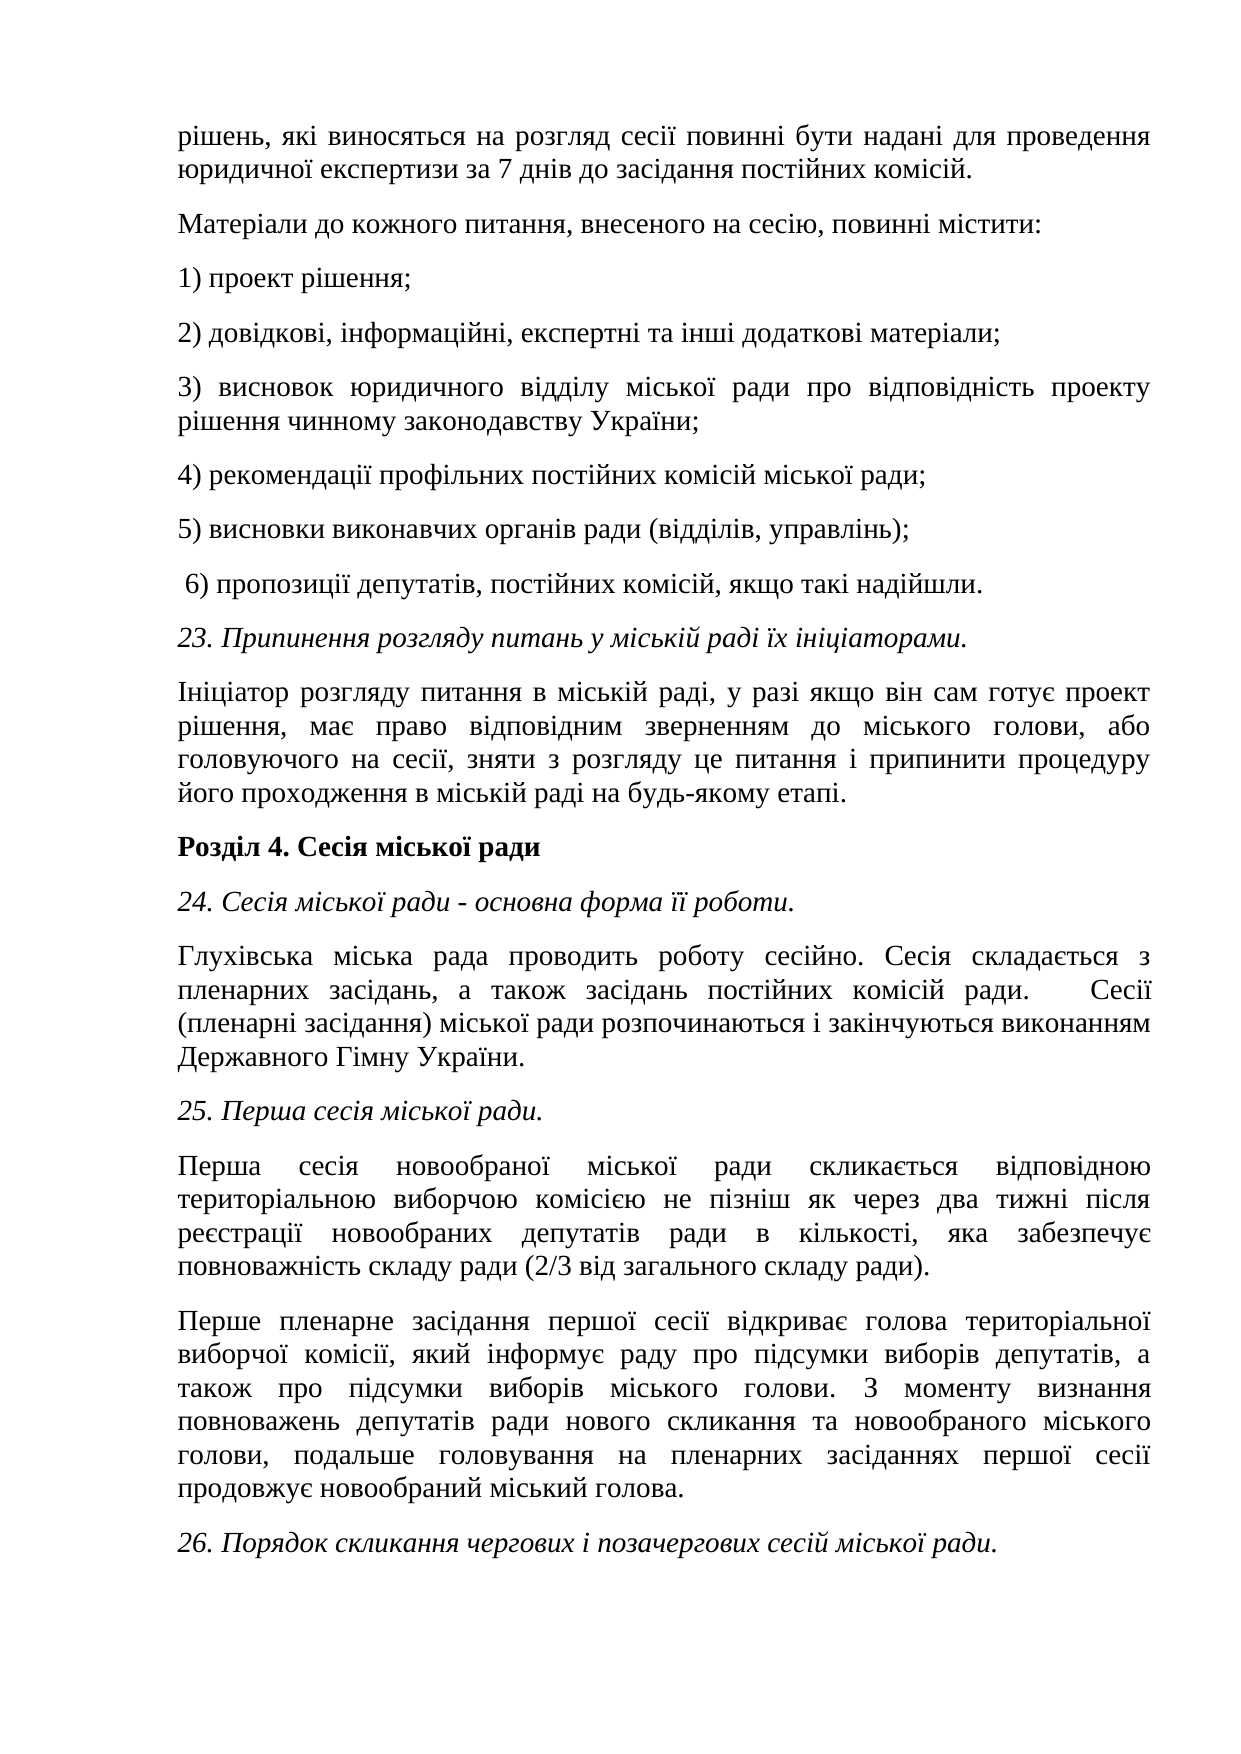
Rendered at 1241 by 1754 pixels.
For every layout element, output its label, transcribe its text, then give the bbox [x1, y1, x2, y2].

text 1) проект рішення; [177, 260, 1152, 294]
text Глухівська міська рада проводить роботу сесійно. Сесія складається з пленарних засідань, а також засідань постійних комісій ради. Сесії (пленарні засідання) міської ради розпочинаються і закінчуються виконанням Державного Гімну України. [177, 938, 1152, 1072]
text 23. Припинення розгляду питань у міській раді їх ініціаторами. [177, 620, 1152, 654]
text Матеріали до кожного питання, внесеного на сесію, повинні містити: [177, 206, 1152, 239]
text 3) висновок юридичного відділу міської ради про відповідність проекту рішення чинному законодавству України; [177, 369, 1152, 436]
text 24. Сесія міської ради - основна форма її роботи. [177, 884, 1152, 917]
text Ініціатор розгляду питання в міській раді, у разі якщо він сам готує проект рішення, має право відповідним зверненням до міського голови, або головуючого на сесії, зняти з розгляду це питання і припинити процедуру його проходження в міській раді на будь-якому етапі. [177, 674, 1152, 809]
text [177, 118, 1152, 185]
text 4) рекомендації профільних постійних комісій міської ради; [177, 457, 1152, 491]
text Перше пленарне засідання першої сесії відкриває голова територіальної виборчої комісії, який інформує раду про підсумки виборів депутатів, а також про підсумки виборів міського голови. З моменту визнання повноважень депутатів ради нового скликання та новообраного міського голови, подальше головування на пленарних засіданнях першої сесії продовжує новообраний міський голова. [177, 1303, 1152, 1504]
text 6) пропозиції депутатів, постійних комісій, якщо такі надійшли. [177, 566, 1152, 599]
text 25. Перша сесія міської ради. [177, 1093, 1152, 1127]
text Перша сесія новообраної міської ради скликається відповідною територіальною виборчою комісією не пізніш як через два тижні після реєстрації новообраних депутатів ради в кількості, яка забезпечує повноважність складу ради (2/3 від загального складу ради). [177, 1148, 1152, 1282]
text 2) довідкові, інформаційні, експертні та інші додаткові матеріали; [177, 315, 1152, 348]
text 26. Порядок скликання чергових і позачергових сесій міської ради. [177, 1525, 1152, 1558]
text 5) висновки виконавчих органів ради (відділів, управлінь); [177, 511, 1152, 545]
text Розділ 4. Сесія міської ради [177, 829, 1152, 863]
